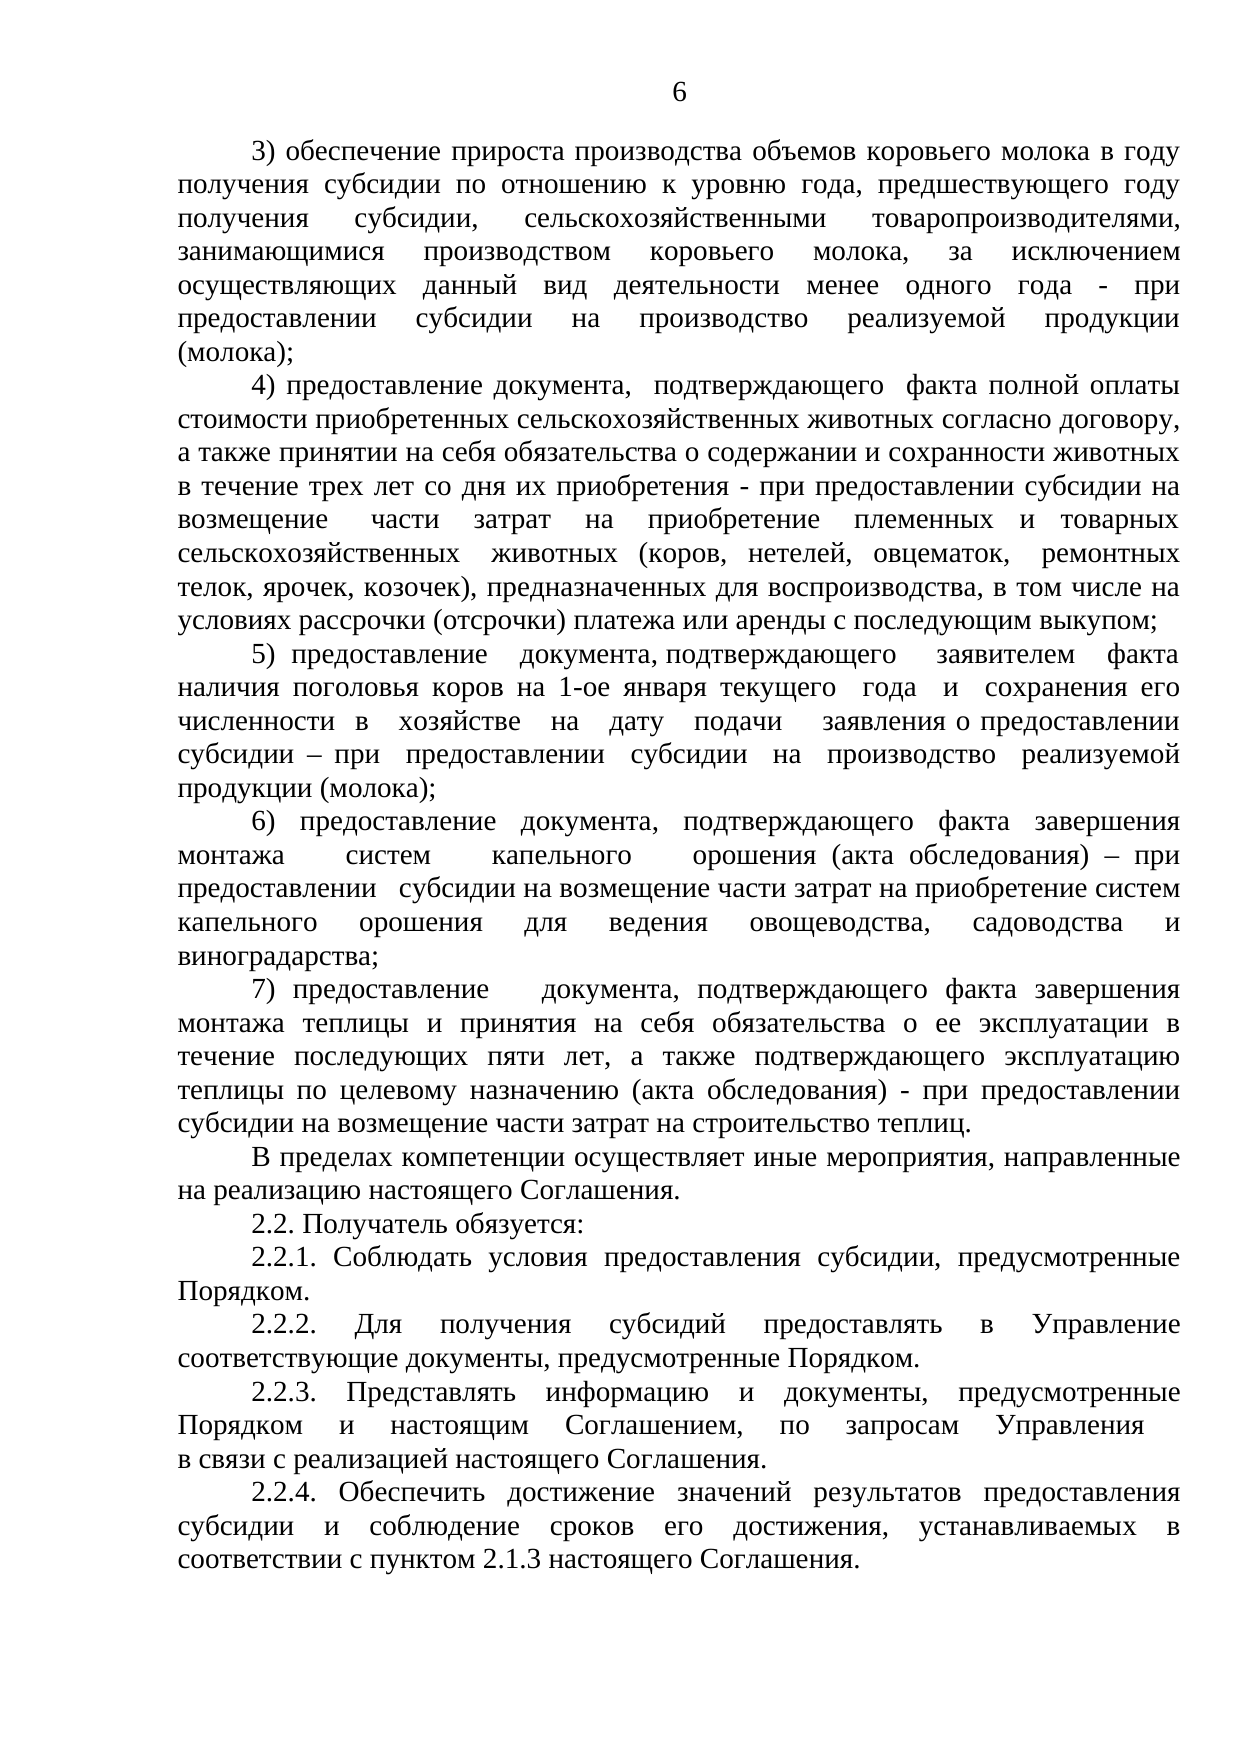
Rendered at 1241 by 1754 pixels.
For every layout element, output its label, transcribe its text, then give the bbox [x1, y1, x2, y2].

text 2.2.3. Представлять информацию и документы, предусмотренные Порядком и настоящим Соглашением, по запросам Управления в связи с реализацией настоящего Соглашения. [177, 1374, 1181, 1474]
text 2.2. Получатель обязуется: [177, 1206, 1181, 1239]
text 3) обеспечение прироста производства объемов коровьего молока в году получения субсидии по отношению к уровню года, предшествующего году получения субсидии, сельскохозяйственными товаропроизводителями, занимающимися производством коровьего молока, за исключением осуществляющих данный вид деятельности менее одного года - при предоставлении субсидии на производство реализуемой продукции (молока); [177, 133, 1181, 367]
text 7) предоставление документа, подтверждающего факта завершения монтажа теплицы и принятия на себя обязательства о ее эксплуатации в течение последующих пяти лет, а также подтверждающего эксплуатацию теплицы по целевому назначению (акта обследования) - при предоставлении субсидии на возмещение части затрат на строительство теплиц. [177, 971, 1181, 1139]
text 2.2.2. Для получения субсидий предоставлять в Управление соответствующие документы, предусмотренные Порядком. [177, 1307, 1181, 1374]
text 2.2.4. Обеспечить достижение значений результатов предоставления субсидии и соблюдение сроков его достижения, устанавливаемых в соответствии с пунктом 2.1.3 настоящего Соглашения. [177, 1474, 1181, 1575]
text В пределах компетенции осуществляет иные мероприятия, направленные на реализацию настоящего Соглашения. [177, 1139, 1181, 1206]
text 4) предоставление документа, подтверждающего факта полной оплаты стоимости приобретенных сельскохозяйственных животных согласно договору, а также принятии на себя обязательства о содержании и сохранности животных в течение трех лет со дня их приобретения - при предоставлении субсидии на возмещение части затрат на приобретение племенных и товарных сельскохозяйственных животных (коров, нетелей, овцематок, ремонтных телок, ярочек, козочек), предназначенных для воспроизводства, в том числе на условиях рассрочки (отсрочки) платежа или аренды с последующим выкупом; [177, 367, 1181, 636]
text 5) предоставление документа, подтверждающего заявителем факта наличия поголовья коров на 1-ое января текущего года и сохранения его численности в хозяйстве на дату подачи заявления о предоставлении субсидии – при предоставлении субсидии на производство реализуемой продукции (молока); [177, 636, 1181, 803]
text 2.2.1. Соблюдать условия предоставления субсидии, предусмотренные Порядком. [177, 1239, 1181, 1307]
text 6) предоставление документа, подтверждающего факта завершения монтажа систем капельного орошения (акта обследования) – при предоставлении субсидии на возмещение части затрат на приобретение систем капельного орошения для ведения овощеводства, садоводства и виноградарства; [177, 803, 1181, 971]
